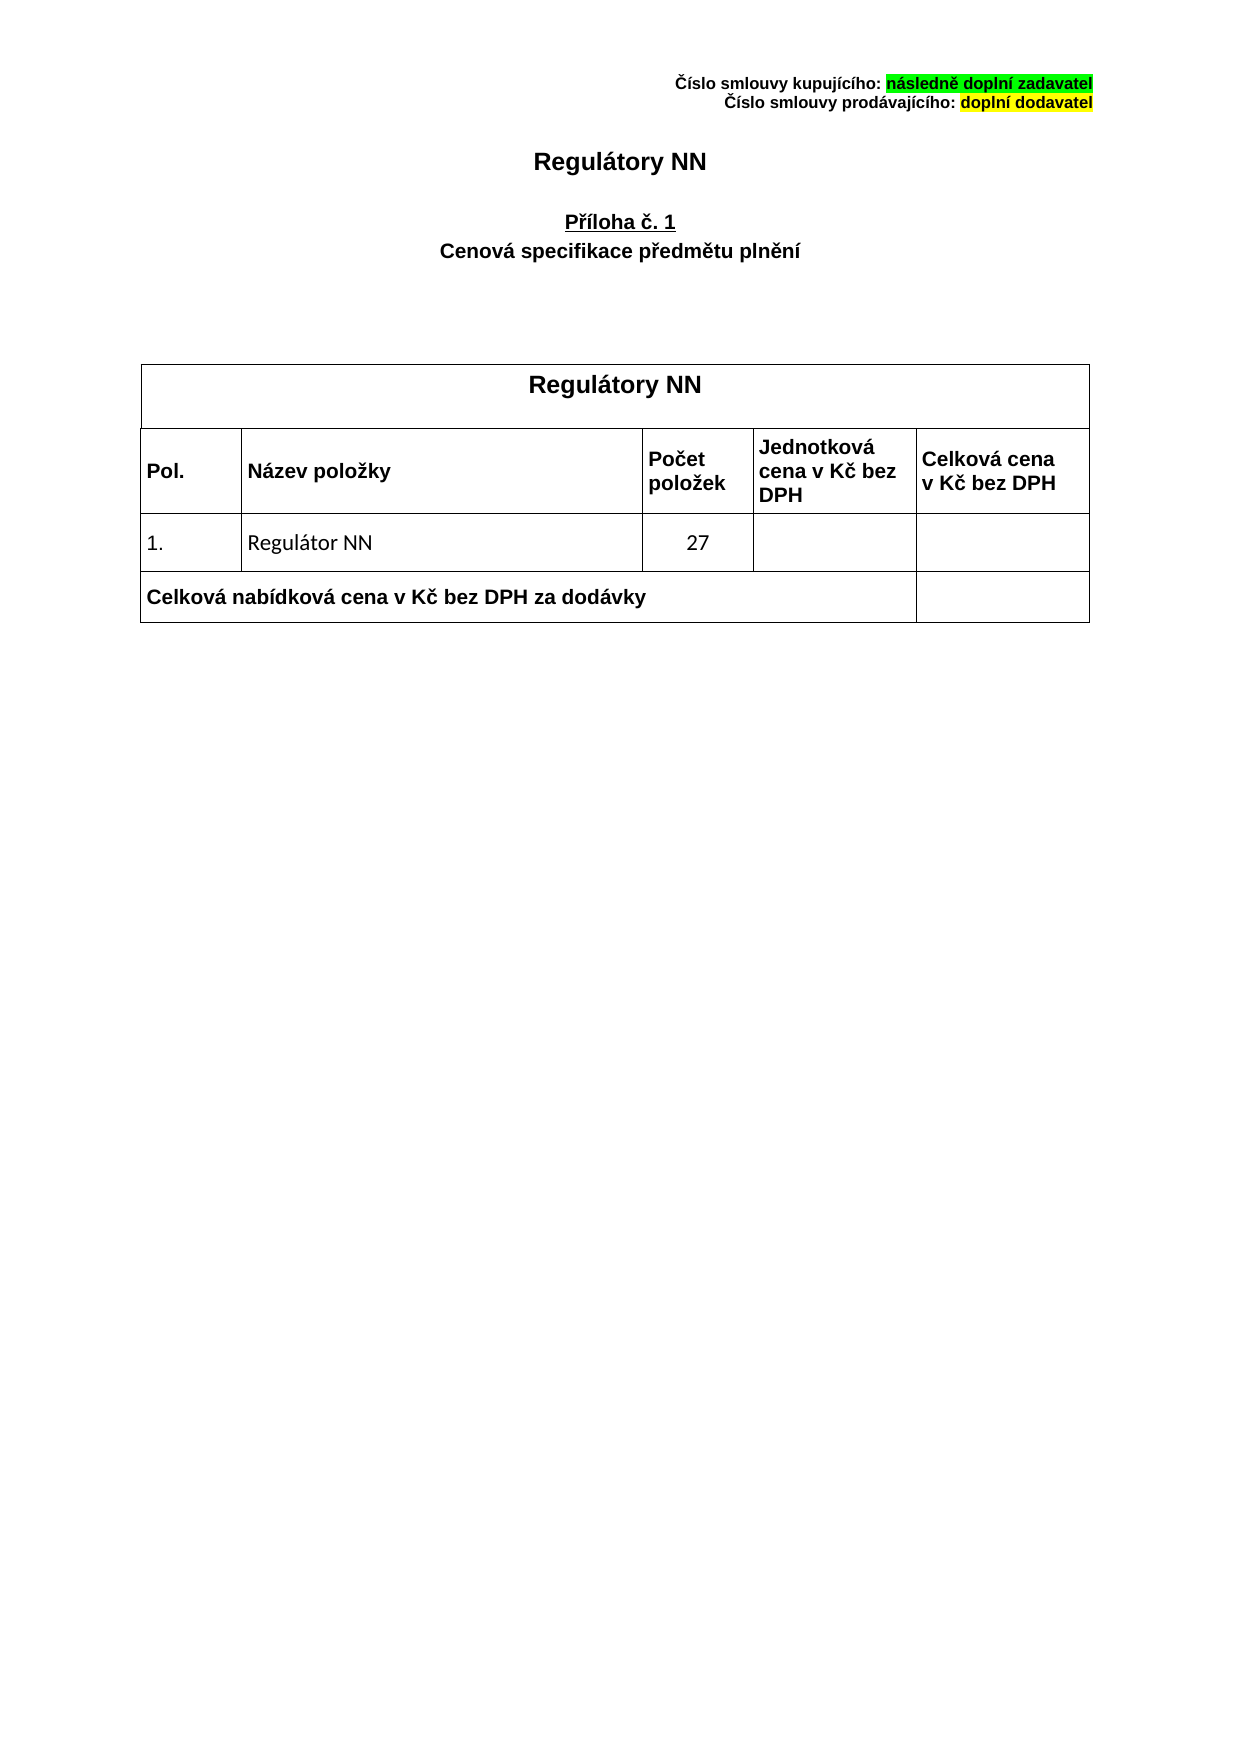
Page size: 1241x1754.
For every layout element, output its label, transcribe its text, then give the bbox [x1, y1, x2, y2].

table_cell Pol. [141, 429, 241, 513]
table_cell Celková cena v Kč bez DPH [917, 429, 1089, 513]
table_cell Celková nabídková cena v Kč bez DPH za dodávky [141, 572, 916, 622]
table_cell Jednotková cena v Kč bez DPH [754, 429, 916, 513]
table_cell [917, 514, 1089, 571]
table_cell Počet položek [643, 429, 753, 513]
table_cell Regulátor NN [242, 514, 642, 571]
table_cell 1. [141, 514, 241, 571]
table_cell [754, 514, 916, 571]
table_cell 27 [643, 514, 753, 571]
table_header Regulátory NN [142, 365, 1089, 428]
table_cell [917, 572, 1089, 622]
table_cell Název položky [242, 429, 642, 513]
